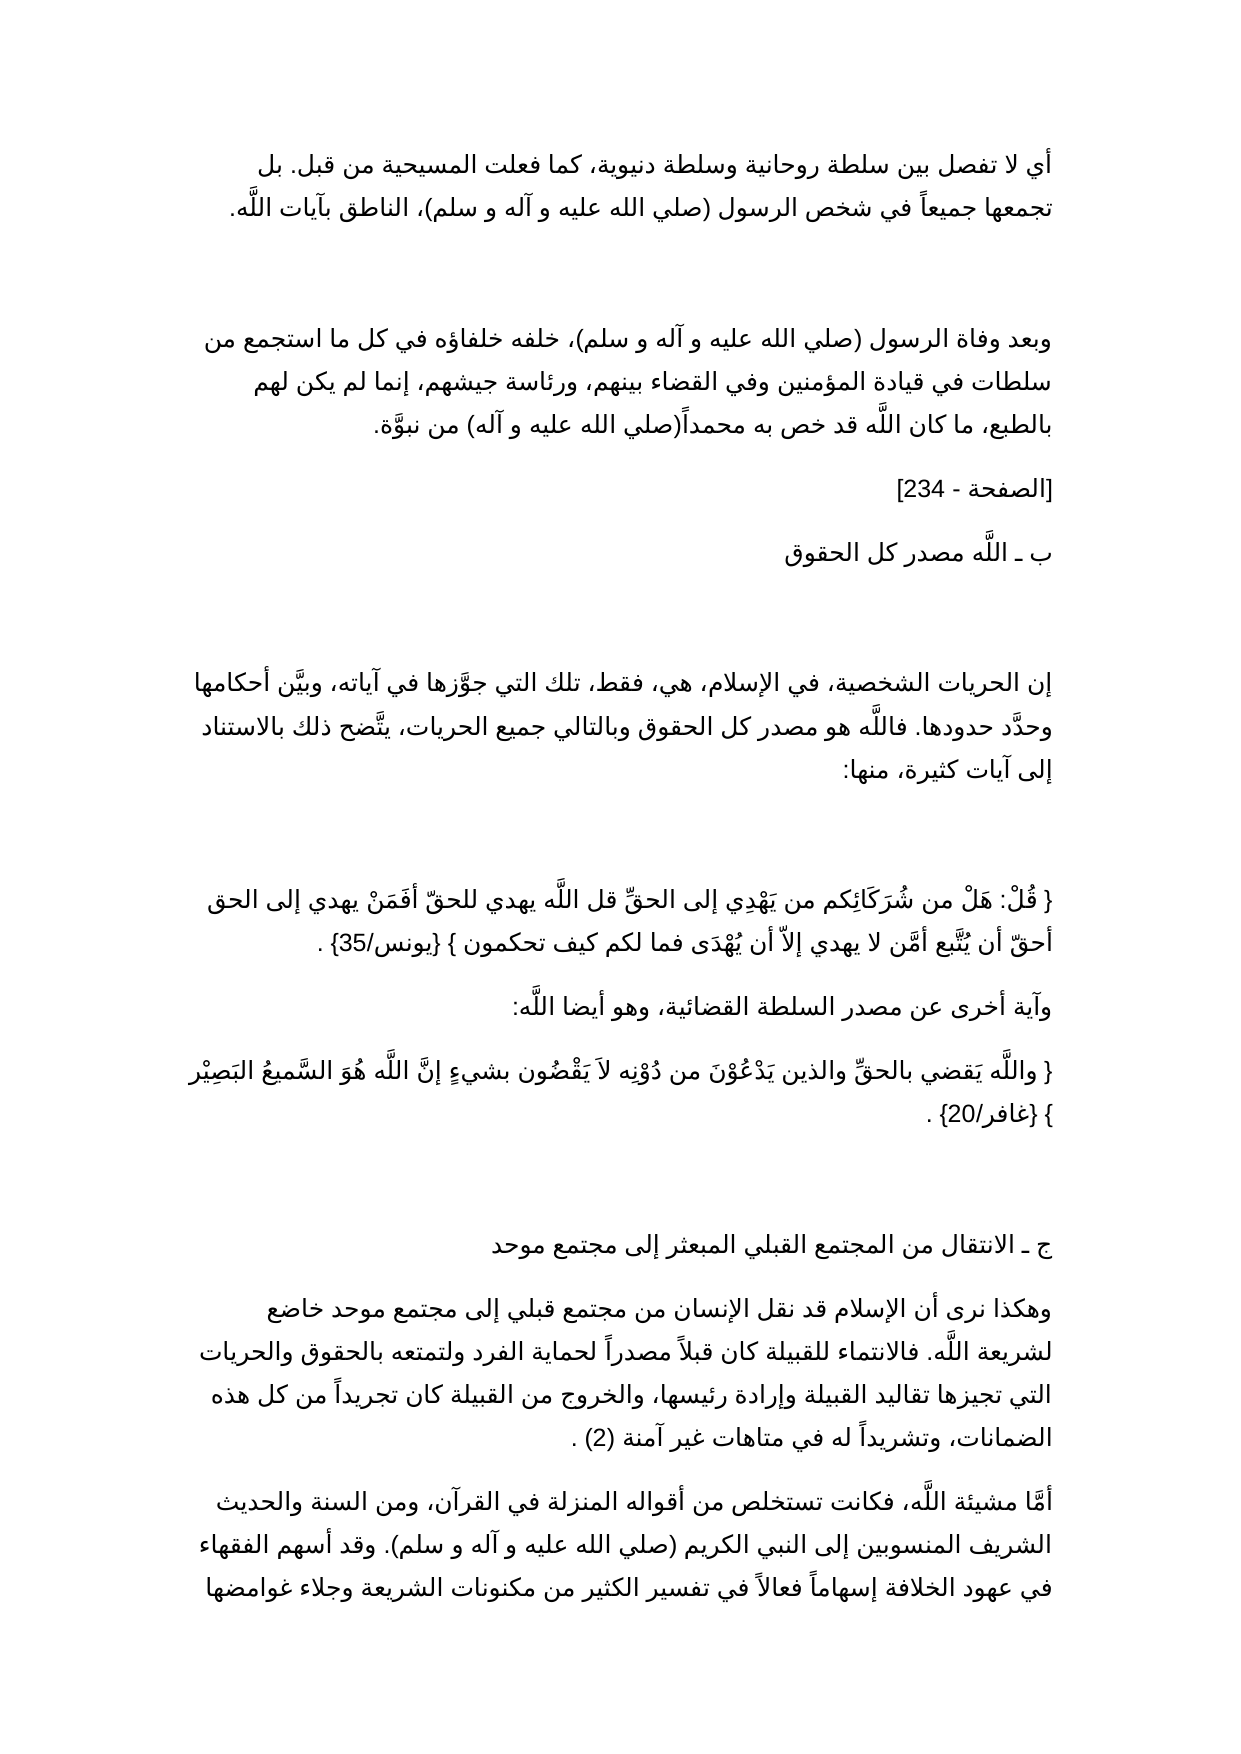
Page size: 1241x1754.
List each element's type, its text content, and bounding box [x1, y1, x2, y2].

text { واللَّه يَقضي بالحقِّ والذين يَدْعُوْنَ من دُوْنِه لاَ يَقْضُون بشي‏ءٍ إنَّ اللَّه هُوَ السَّميعُ البَصِيْر } {غافر/20} . [187, 1056, 1053, 1128]
text وهكذا نرى أن الإسلام قد نقل الإنسان من مجتمع قبلي إلى مجتمع موحد خاضع لشريعة اللَّه. فالانتماء للقبيلة كان قبلاً مصدراً لحماية الفرد ولتمتعه بالحقوق والحريات التي تجيزها تقاليد القبيلة وإرادة رئيسها، والخروج من القبيلة كان تجريداً من كل هذه الضمانات، وتشريداً له في متاهات غير آمنة (2) . [187, 1294, 1053, 1452]
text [187, 1487, 1053, 1602]
text { قُلْ: هَلْ من شُرَكَائِكم من يَهْدِي إلى الحقِّ قل اللَّه يهدي للحقّ أفَمَنْ يهدي إلى الحق أحقّ أن يُتَّبع أمَّن لا يهدي إلاّ أن يُهْدَى فما لكم كيف تحكمون } {يونس/35} . [187, 885, 1053, 957]
text [الصفحة - 234] [187, 474, 1053, 503]
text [187, 150, 1053, 222]
text وآية أخرى عن مصدر السلطة القضائية، وهو أيضا اللَّه: [187, 992, 1053, 1021]
text إن الحريات الشخصية، في الإسلام، هي، فقط، تلك التي جوَّزها في آياته، وبيَّن أحكامها وحدَّد حدودها. فاللَّه هو مصدر كل الحقوق وبالتالي جميع الحريات، يتَّضح ذلك بالاستناد إلى آيات كثيرة، منها: [187, 668, 1053, 783]
text وبعد وفاة الرسول (صلي الله عليه و آله و سلم)، خلفه خلفاؤه في كل ما استجمع من سلطات في قيادة المؤمنين وفي القضاء بينهم، ورئاسة جيشهم، إنما لم يكن لهم بالطبع، ما كان اللَّه قد خص به محمداً(صلي الله عليه و آله) من نبوَّة. [187, 324, 1053, 439]
text ب ـ اللَّه مصدر كل الحقوق‏ [187, 538, 1053, 567]
text ج ـ الانتقال من المجتمع القبلي المبعثر إلى مجتمع موحد [187, 1230, 1053, 1258]
